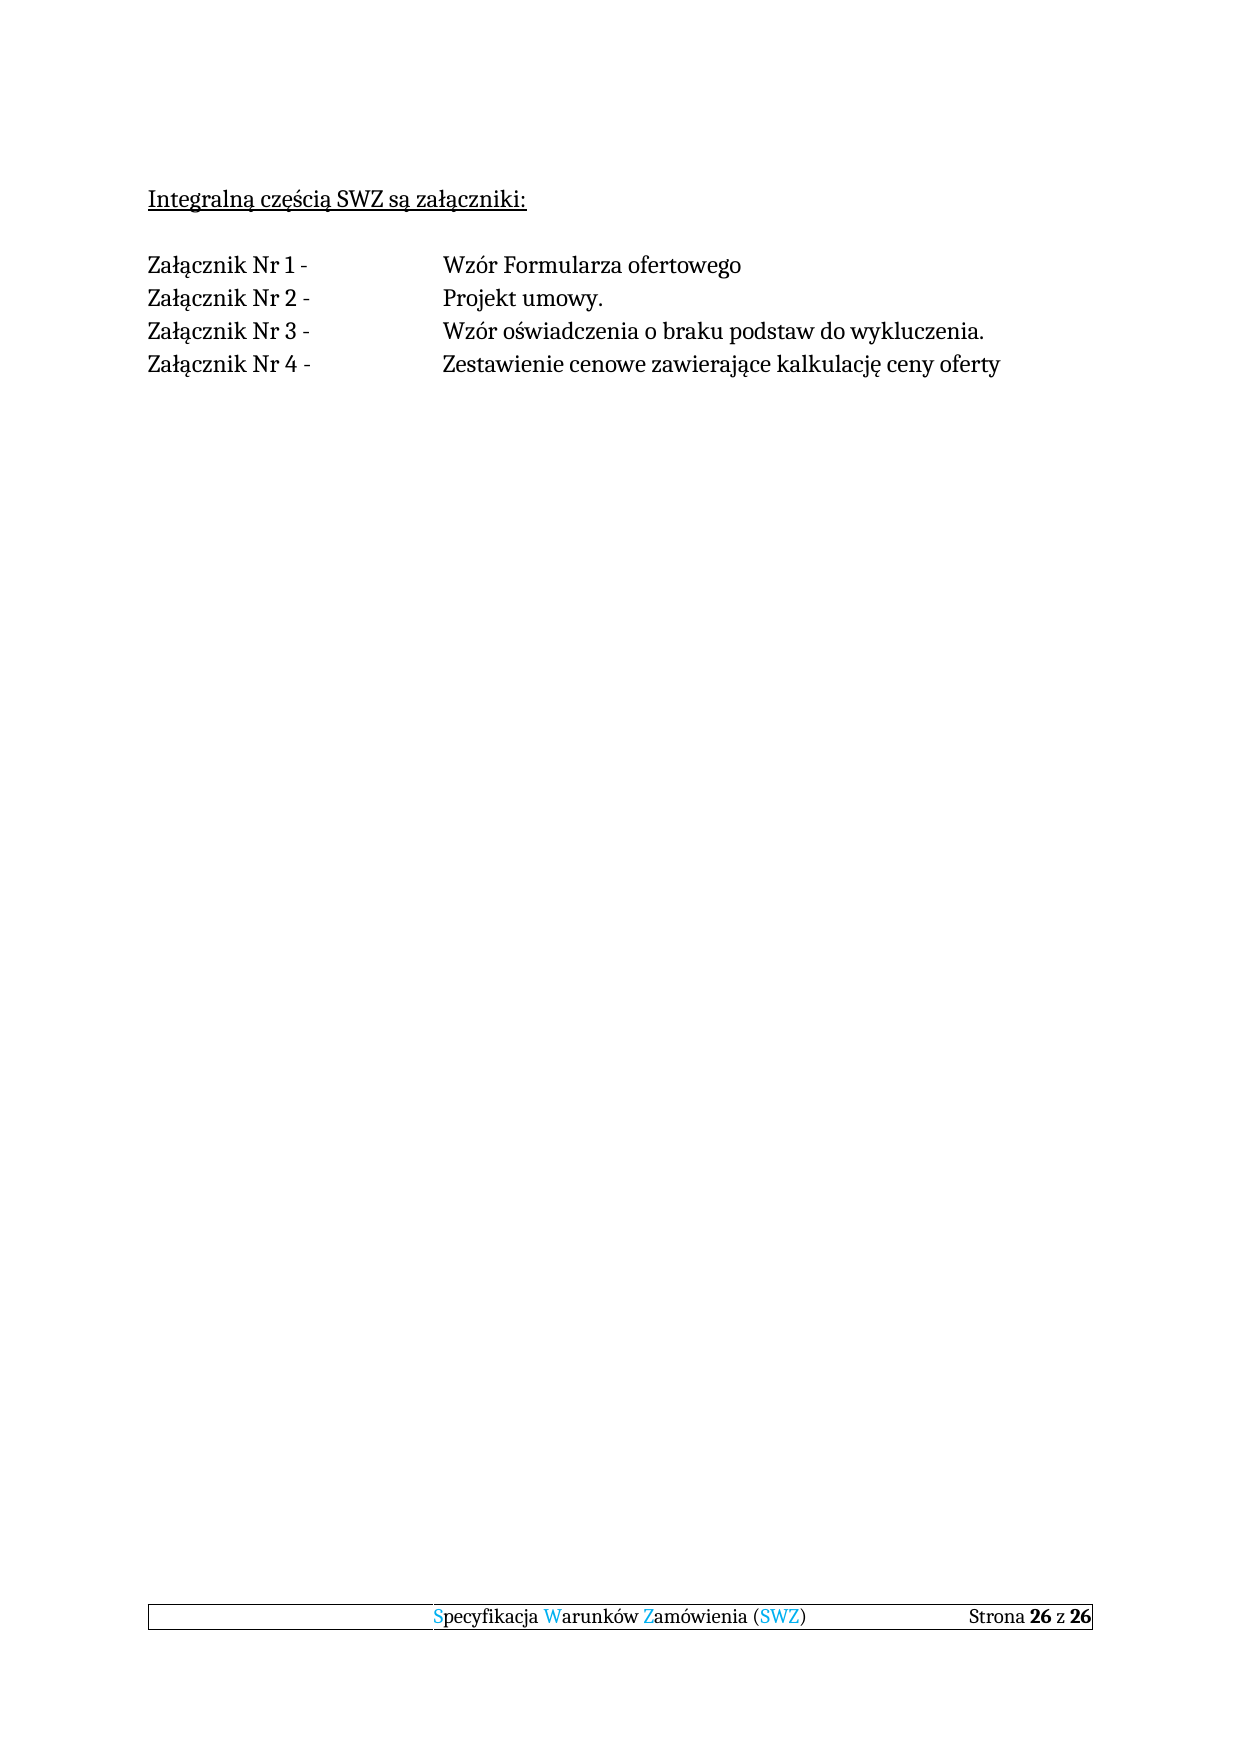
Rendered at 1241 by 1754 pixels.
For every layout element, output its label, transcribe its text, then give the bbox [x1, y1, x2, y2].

text Załącznik Nr 3 - Wzór oświadczenia o braku podstaw do wykluczenia. [148, 317, 1093, 346]
text Załącznik Nr 4 - Zestawienie cenowe zawierające kalkulację ceny oferty [148, 350, 1093, 379]
text Załącznik Nr 2 - Projekt umowy. [148, 284, 1093, 313]
text Integralną częścią SWZ są załączniki: [148, 185, 1093, 213]
text Załącznik Nr 1 - Wzór Formularza ofertowego [148, 251, 1093, 279]
